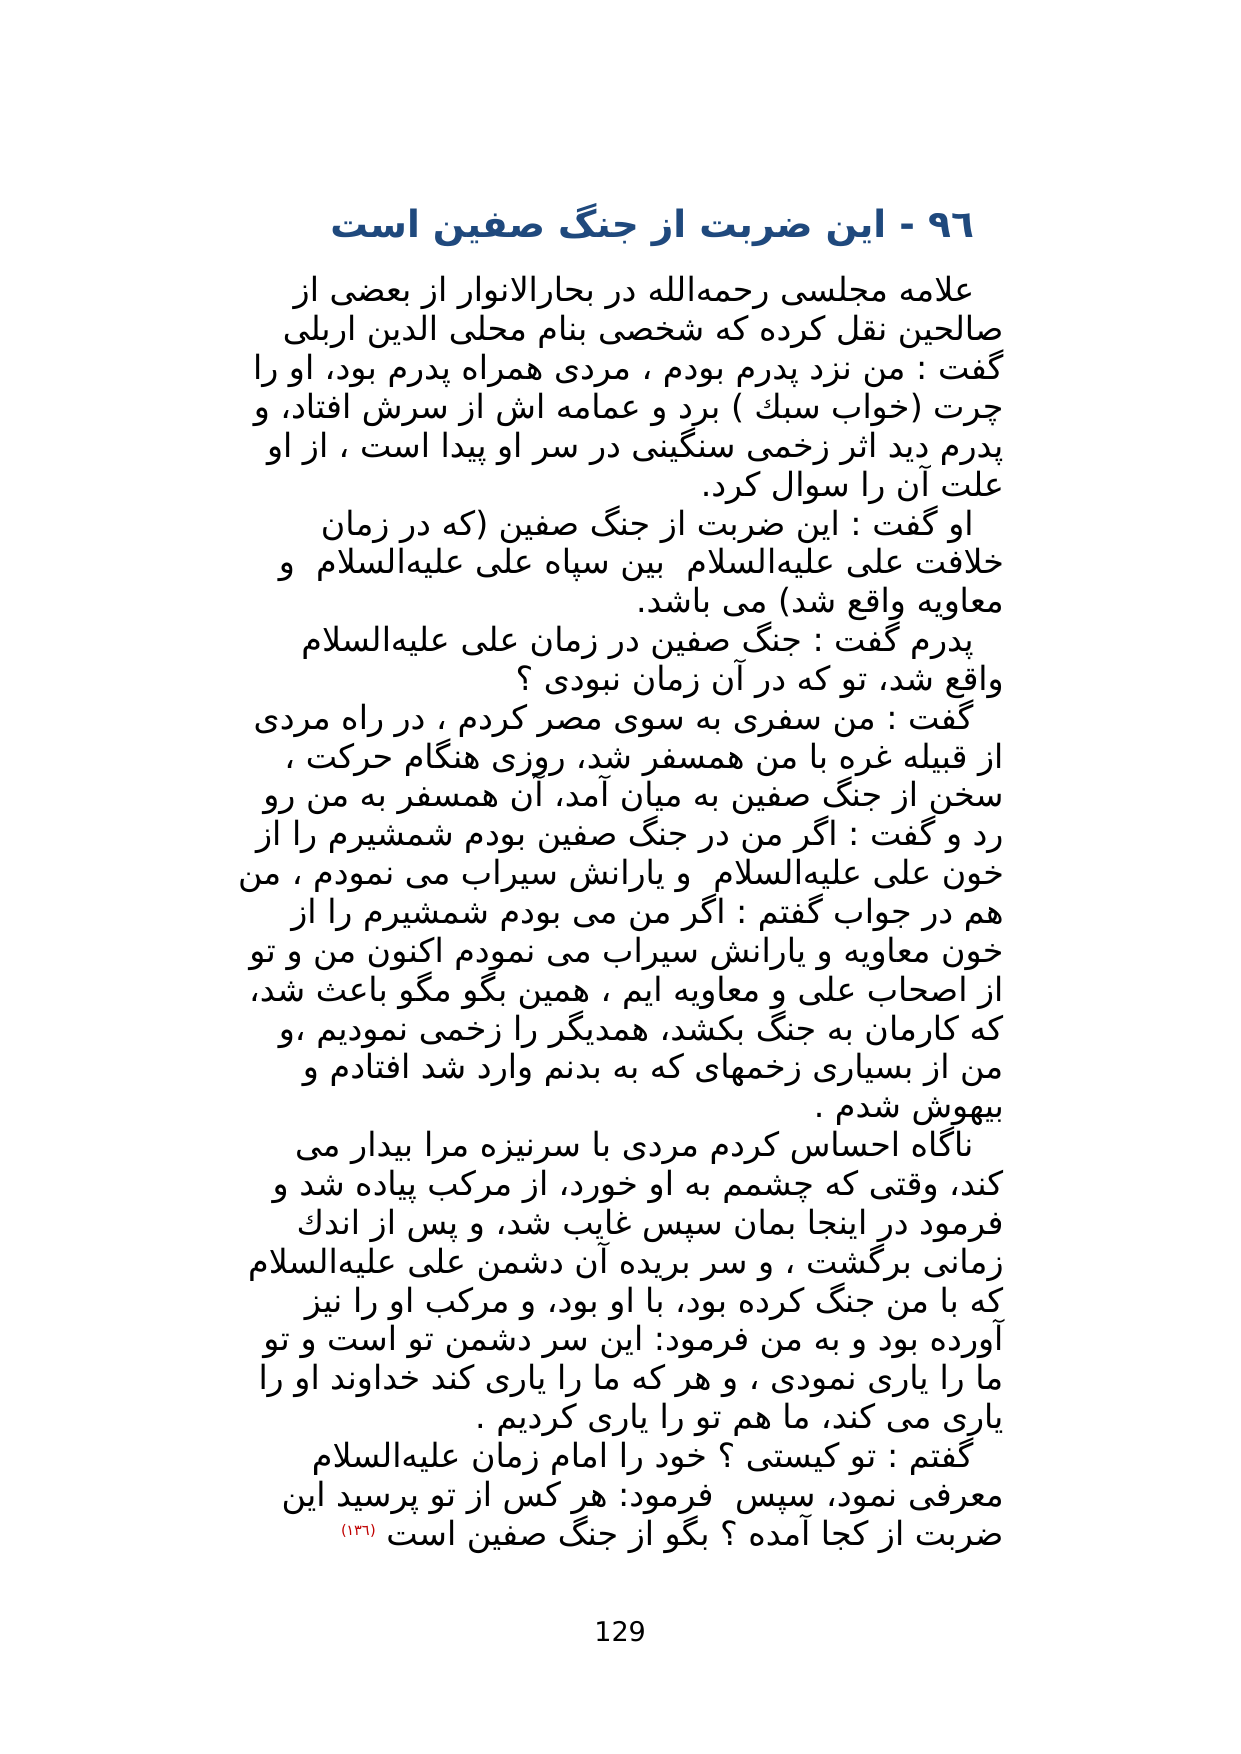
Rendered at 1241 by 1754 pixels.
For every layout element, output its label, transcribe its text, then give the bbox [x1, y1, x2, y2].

subtitle ٩٦ - اين ضربت از جنگ صفين است [236, 202, 1004, 246]
text گفت : من سفرى به سوى مصر كردم ، در راه مردى از قبيله غره با من همسفر شد، روزى هنگام حركت ، سخن از جنگ صفين به ميان آمد، آن همسفر به من رو رد و گفت : اگر من در جنگ صفين بودم شمشيرم را از خون على عليه‌السلام و يارانش سيراب مى نمودم ، من هم در جواب گفتم : اگر من مى بودم شمشيرم را از خون معاويه و يارانش سيراب مى نمودم اكنون من و تو از اصحاب على و معاويه ايم ، همين بگو مگو باعث شد، كه كارمان به جنگ بكشد، همديگر را زخمى نموديم ،و من از بسيارى زخمهاى كه به بدنم وارد شد افتادم و بيهوش شدم . [236, 698, 1004, 1126]
text علامه مجلسى رحمه‌الله در بحارالانوار از بعضى از صالحين نقل كرده كه شخصى بنام محلى الدين اربلى گفت : من نزد پدرم بودم ، مردى همراه پدرم بود، او را چرت (خواب سبك ) برد و عمامه اش از سرش افتاد، و پدرم ديد اثر زخمى سنگينى در سر او پيدا است ، از او علت آن را سوال كرد. [236, 271, 1004, 504]
text پدرم گفت : جنگ صفين در زمان على عليه‌السلام واقع شد، تو كه در آن زمان نبودى ؟ [236, 621, 1004, 698]
text ناگاه احساس كردم مردى با سرنيزه مرا بيدار مى كند، وقتى كه چشمم به او خورد، از مركب پياده شد و فرمود در اينجا بمان سپس غايب شد، و پس از اندك زمانى برگشت ، و سر بريده آن دشمن على عليه‌السلام كه با من جنگ كرده بود، با او بود، و مركب او را نيز آورده بود و به من فرمود: اين سر دشمن تو است و تو ما را يارى نمودى ، و هر كه ما را يارى كند خداوند او را يارى مى كند، ما هم تو را يارى كرديم . [236, 1126, 1004, 1436]
text او گفت : اين ضربت از جنگ صفين (كه در زمان خلافت على عليه‌السلام بين سپاه على عليه‌السلام و معاويه واقع شد) مى باشد. [236, 504, 1004, 621]
text گفتم : تو كيستى ؟ خود را امام زمان عليه‌السلام معرفى نمود، سپس ‍ فرمود: هر كس از تو پرسيد اين ضربت از كجا آمده ؟ بگو از جنگ صفين است (١٣٦) [236, 1436, 1004, 1553]
